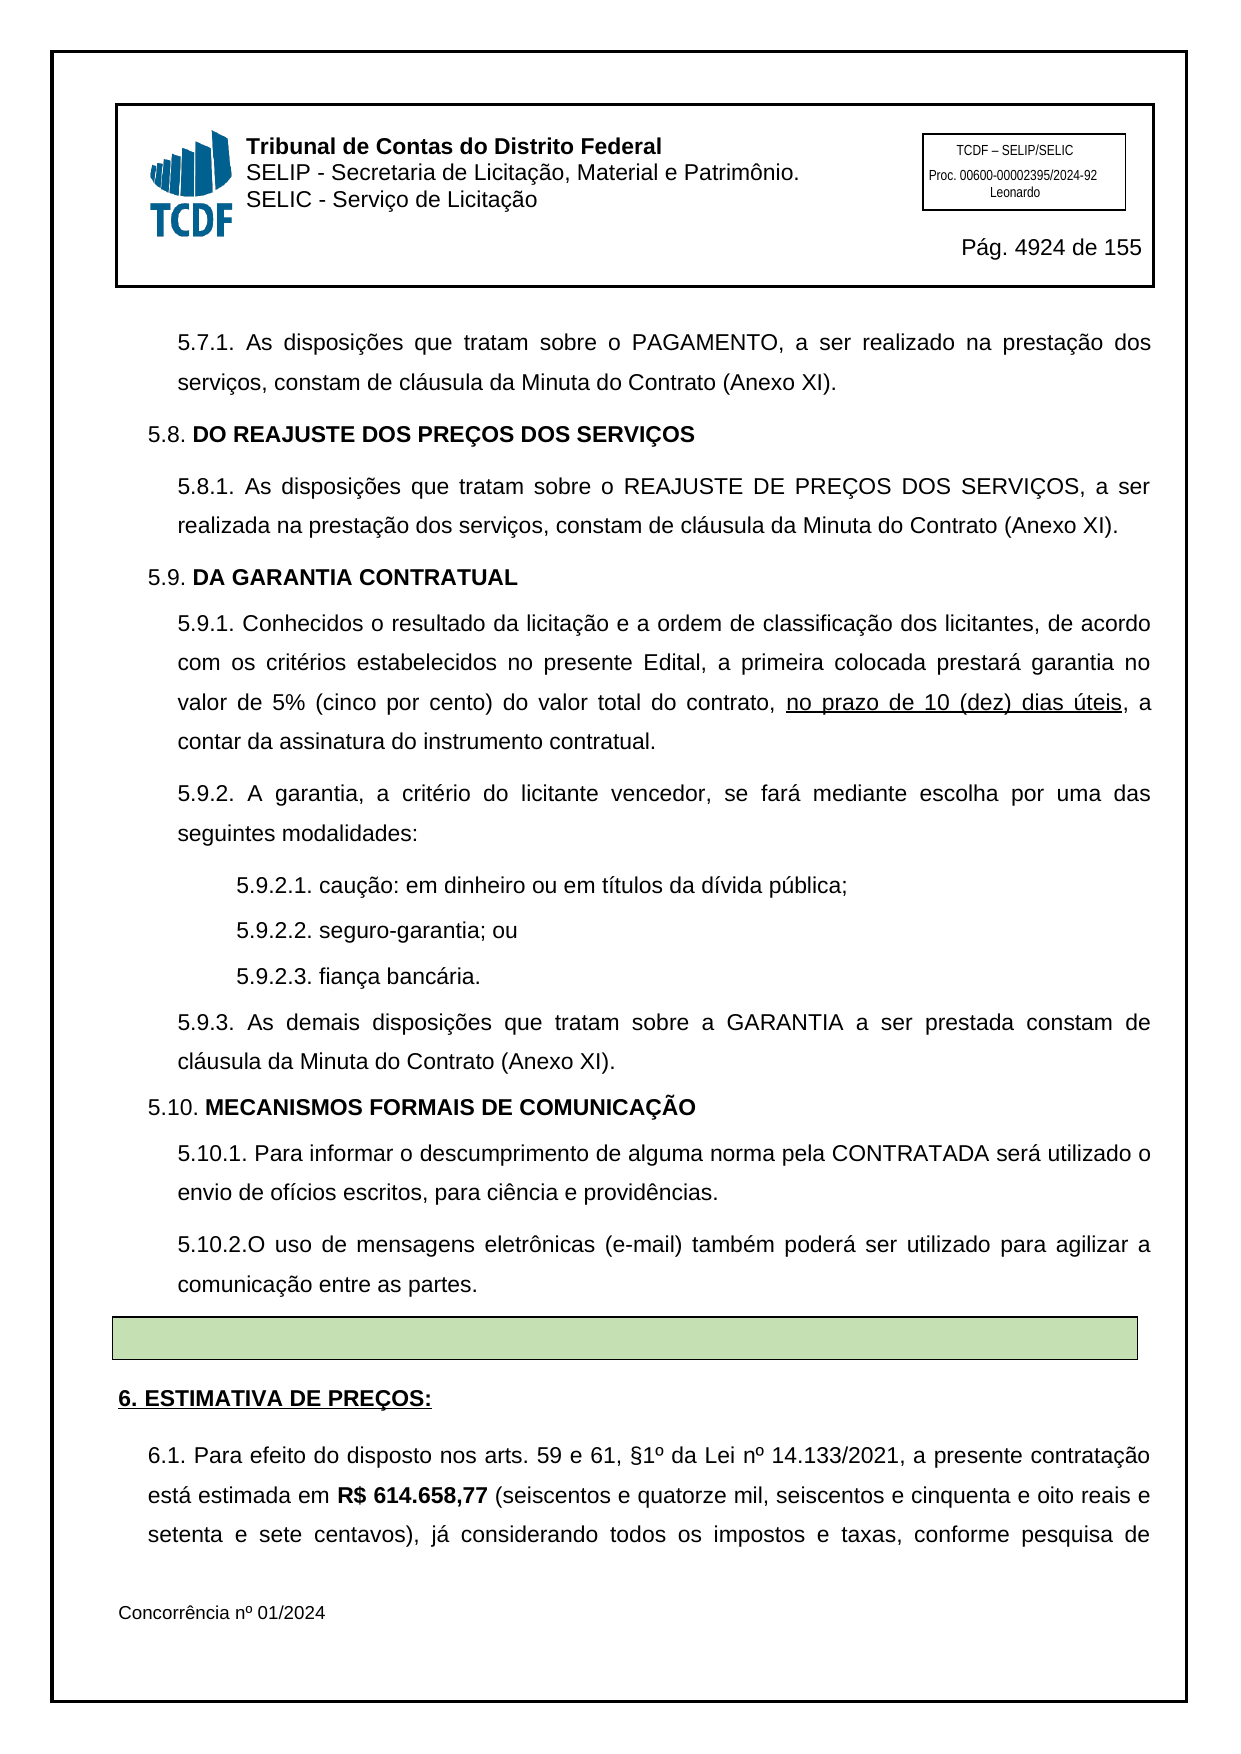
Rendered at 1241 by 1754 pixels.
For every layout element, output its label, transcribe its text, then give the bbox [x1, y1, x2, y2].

subtitle fiança bancária. [236, 963, 1152, 989]
subtitle As disposições que tratam sobre o PAGAMENTO, a ser realizado na prestação dos serviços, constam de cláusula da Minuta do Contrato (Anexo XI). [177, 329, 1152, 395]
picture [135, 128, 247, 239]
subtitle As demais disposições que tratam sobre a GARANTIA a ser prestada constam de cláusula da Minuta do Contrato (Anexo XI). [177, 1009, 1152, 1075]
subtitle Conhecidos o resultado da licitação e a ordem de classificação dos licitantes, de acordo com os critérios estabelecidos no presente Edital, a primeira colocada prestará garantia no valor de 5% (cinco por cento) do valor total do contrato, no prazo de 10 (dez) dias úteis, a contar da assinatura do instrumento contratual. [177, 610, 1152, 754]
subtitle MECANISMOS FORMAIS DE COMUNICAÇÃO [148, 1094, 1152, 1120]
subtitle As disposições que tratam sobre o REAJUSTE DE PREÇOS DOS SERVIÇOS, a ser realizada na prestação dos serviços, constam de cláusula da Minuta do Contrato (Anexo XI). [177, 473, 1152, 538]
subtitle DO REAJUSTE DOS PREÇOS DOS SERVIÇOS [148, 421, 1152, 447]
subtitle ESTIMATIVA DE PREÇOS: [118, 1385, 1152, 1411]
subtitle seguro-garantia; ou [236, 917, 1152, 944]
subtitle O uso de mensagens eletrônicas (e-mail) também poderá ser utilizado para agilizar a comunicação entre as partes. [177, 1231, 1152, 1297]
subtitle DA GARANTIA CONTRATUAL [148, 564, 1152, 590]
subtitle Para informar o descumprimento de alguma norma pela CONTRATADA será utilizado o envio de ofícios escritos, para ciência e providências. [177, 1140, 1152, 1206]
subtitle A garantia, a critério do licitante vencedor, se fará mediante escolha por uma das seguintes modalidades: [177, 780, 1152, 846]
subtitle caução: em dinheiro ou em títulos da dívida pública; [236, 872, 1152, 898]
table_header [113, 1318, 1137, 1359]
